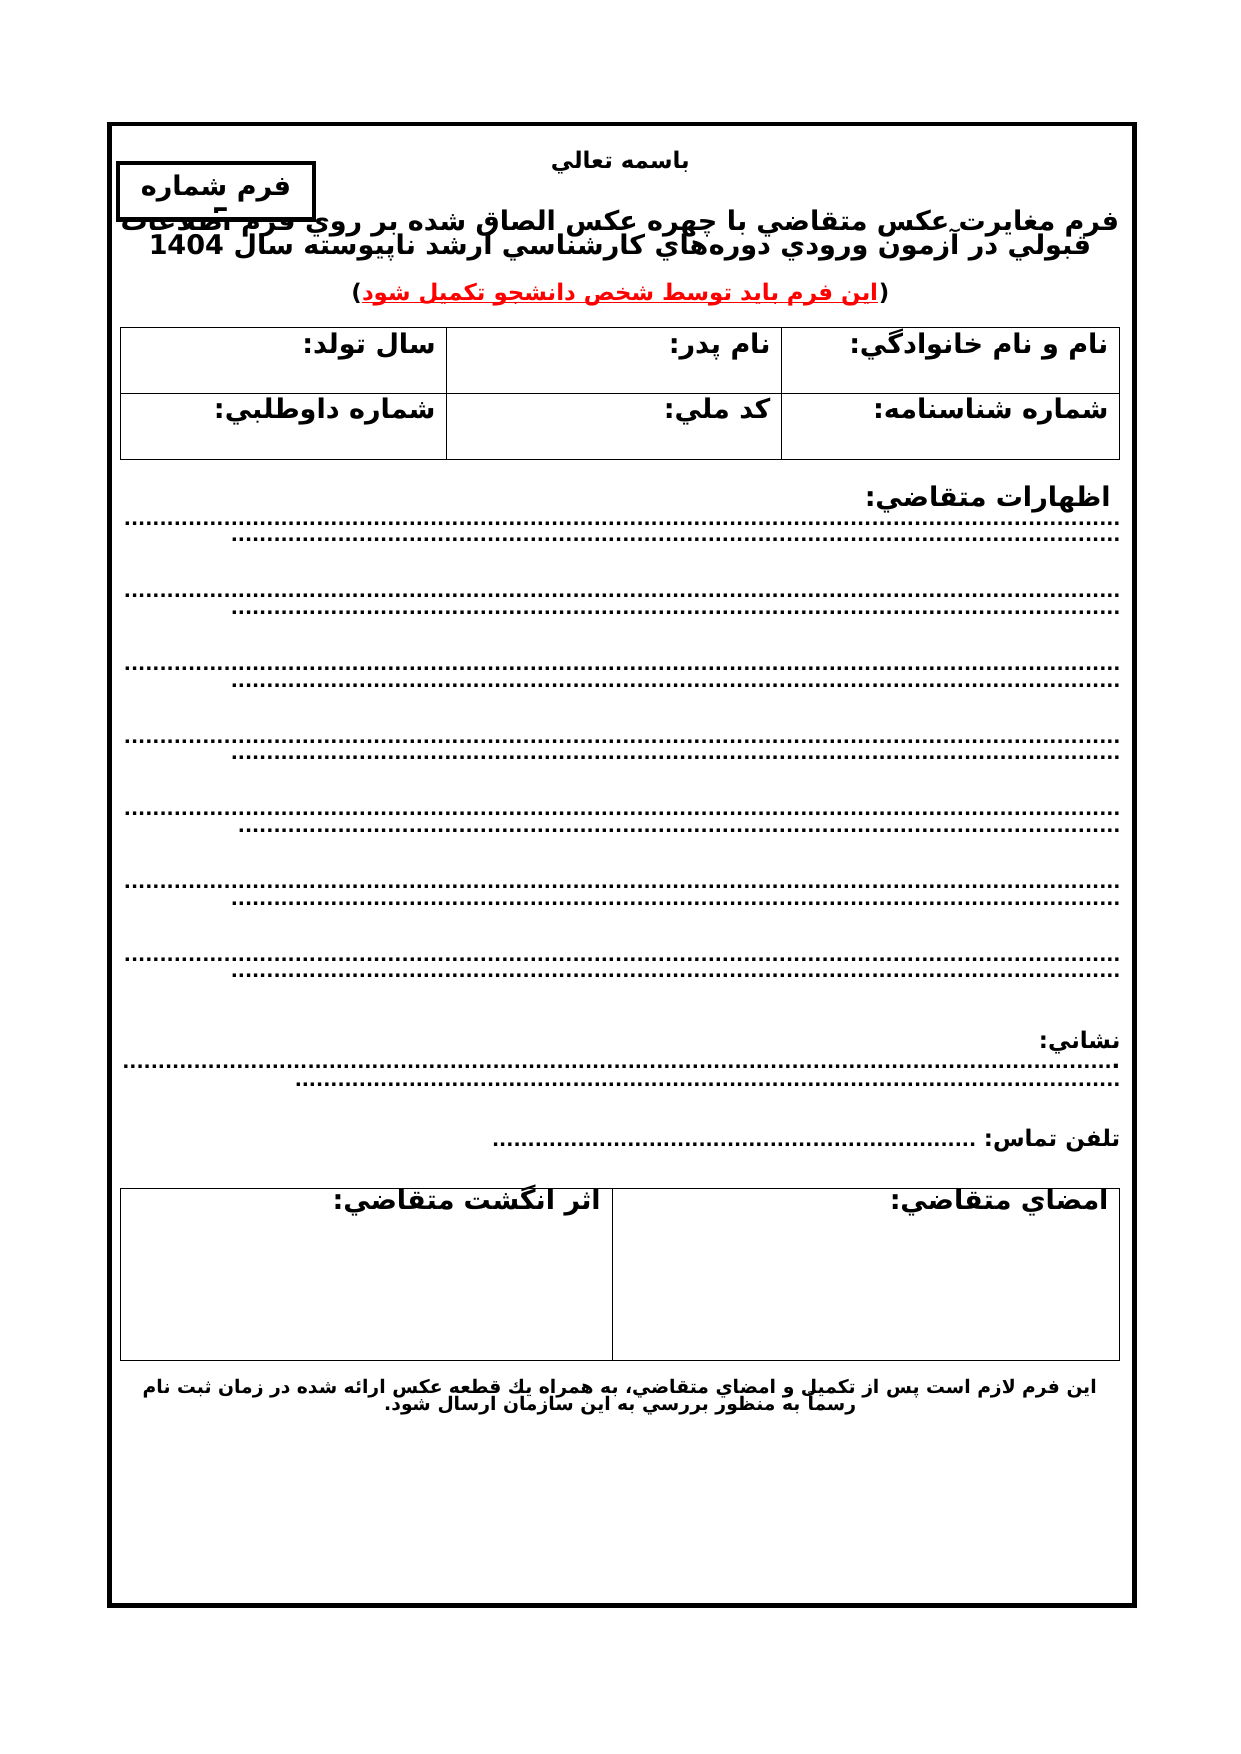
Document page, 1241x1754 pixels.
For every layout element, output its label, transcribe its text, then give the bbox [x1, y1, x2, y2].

text ......................................................................................................................................................................................................................................................................... [120, 874, 1120, 909]
text (اين فرم باید توسط شخص دانشجو تكميل شود) [120, 283, 432, 304]
text ......................................................................................................................................................................................................................................................................... [120, 511, 1120, 546]
table_header اثر انگشت متقاضي: [121, 1189, 612, 1360]
text ......................................................................................................................................................................................................................................................................... [120, 584, 1120, 619]
text (اين فرم باید توسط شخص دانشجو تكميل شود) [434, 283, 1120, 304]
text ......................................................................................................................................................................................................................................................................... [120, 947, 1120, 982]
text ......................................................................................................................................................................................................................................................................... [120, 656, 1120, 691]
text ........................................................................................................................................................................................................................................................................ [120, 802, 1120, 837]
table_cell كد ملي: [447, 394, 781, 458]
text اظهارات متقاضي: [120, 486, 1079, 511]
text اظهارات متقاضي: [1072, 486, 1120, 511]
table_cell شماره داوطلبي: [121, 394, 446, 458]
table_header نام و نام خانوادگي: [782, 328, 1119, 393]
text باسمه تعالي [120, 148, 1120, 174]
table_header سال تولد: [121, 328, 446, 393]
table_cell شماره شناسنامه: [782, 394, 1119, 458]
text نشاني: ................................................................................................................................................................................................................................................................ [120, 1031, 1120, 1091]
text اين فرم لازم است پس از تكميل و امضاي متقاضي، به همراه يك قطعه عكس ارائه شده در زمان ثبت نام رسماً به منظور بررسي به اين سازمان ارسال شود. [120, 1379, 1120, 1414]
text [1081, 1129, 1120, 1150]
table_header امضاي متقاضي: [613, 1189, 1119, 1360]
table_header نام پدر: [447, 328, 781, 393]
text فرم مغايرت عكس متقاضي با چهره عكس الصاق شده بر روي فرم اطلاعات قبولي در آزمون ورودي دوره‌هاي كارشناسي ارشد ناپيوسته سال 1404 [120, 210, 1120, 261]
text ......................................................................................................................................................................................................................................................................... [120, 729, 1120, 764]
text تلفن تماس: .................................................................... [120, 1129, 1105, 1150]
